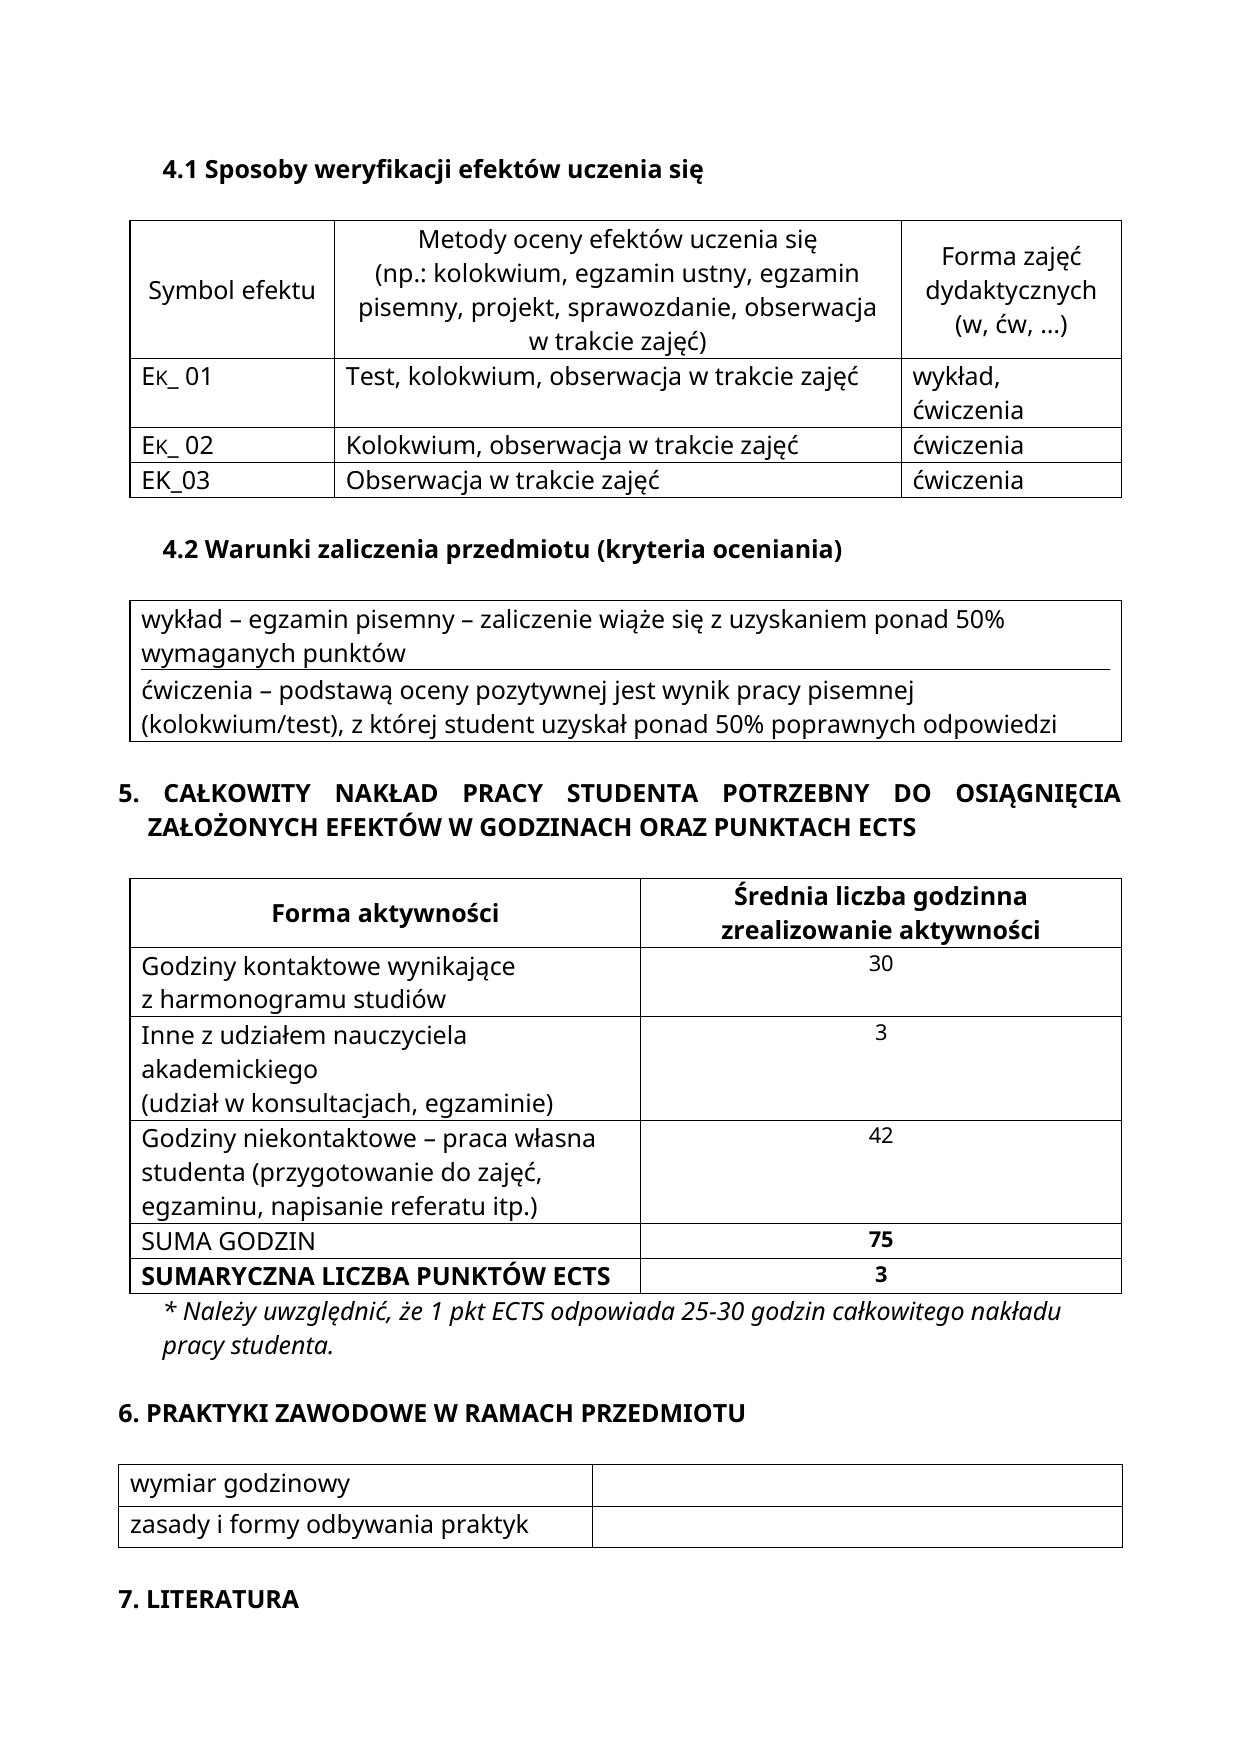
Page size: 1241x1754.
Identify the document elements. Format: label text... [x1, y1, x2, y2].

table_cell 42 [641, 1121, 1121, 1223]
table_header Metody oceny efektów uczenia się (np.: kolokwium, egzamin ustny, egzamin pisemny, projekt, sprawozdanie, obserwacja w trakcie zajęć) [335, 221, 901, 358]
table_cell Godziny kontaktowe wynikające z harmonogramu studiów [131, 948, 640, 1016]
table_cell Obserwacja w trakcie zajęć [335, 463, 901, 497]
text 5. CAŁKOWITY NAKŁAD PRACY STUDENTA POTRZEBNY DO OSIĄGNIĘCIA ZAŁOŻONYCH EFEKTÓW W GODZINACH ORAZ PUNKTACH ECTS [118, 776, 1122, 844]
text * Należy uwzględnić, że 1 pkt ECTS odpowiada 25-30 godzin całkowitego nakładu pracy studenta. [162, 1294, 1122, 1362]
table_cell Godziny niekontaktowe – praca własna studenta (przygotowanie do zajęć, egzaminu, napisanie referatu itp.) [131, 1121, 640, 1223]
table_header Średnia liczba godzinna zrealizowanie aktywności [641, 879, 1121, 947]
text 6. PRAKTYKI ZAWODOWE W RAMACH PRZEDMIOTU [118, 1396, 1122, 1430]
table_header Symbol efektu [131, 221, 334, 358]
table_cell zasady i formy odbywania praktyk [119, 1507, 592, 1547]
table_cell ćwiczenia [902, 428, 1121, 462]
table_cell Test, kolokwium, obserwacja w trakcie zajęć [335, 359, 901, 427]
table_cell 3 [641, 1259, 1121, 1293]
table_cell 30 [641, 948, 1121, 1016]
table_header wykład – egzamin pisemny – zaliczenie wiąże się z uzyskaniem ponad 50% wymaganych punktów ćwiczenia – podstawą oceny pozytywnej jest wynik pracy pisemnej (kolokwium/test), z której student uzyskał ponad 50% poprawnych odpowiedzi [131, 601, 1121, 741]
table_cell SUMA GODZIN [131, 1224, 640, 1258]
table_cell [593, 1507, 1122, 1547]
table_cell wykład, ćwiczenia [902, 359, 1121, 427]
table_header Forma aktywności [131, 879, 640, 947]
text 4.2 Warunki zaliczenia przedmiotu (kryteria oceniania) [162, 532, 1122, 566]
table_cell Ek_ 02 [131, 428, 334, 462]
table_header wymiar godzinowy [119, 1465, 592, 1506]
table_cell 3 [641, 1017, 1121, 1119]
table_header [593, 1465, 1122, 1506]
table_cell Kolokwium, obserwacja w trakcie zajęć [335, 428, 901, 462]
table_cell Inne z udziałem nauczyciela akademickiego (udział w konsultacjach, egzaminie) [131, 1017, 640, 1119]
table_header Forma zajęć dydaktycznych (w, ćw, …) [902, 221, 1121, 358]
table_cell Ek_ 01 [131, 359, 334, 427]
table_cell EK_03 [131, 463, 334, 497]
table_cell ćwiczenia [902, 463, 1121, 497]
table_cell SUMARYCZNA LICZBA PUNKTÓW ECTS [131, 1259, 640, 1293]
text 7. LITERATURA [118, 1582, 1122, 1616]
text 4.1 Sposoby weryfikacji efektów uczenia się [162, 152, 1122, 186]
table_cell 75 [641, 1224, 1121, 1258]
